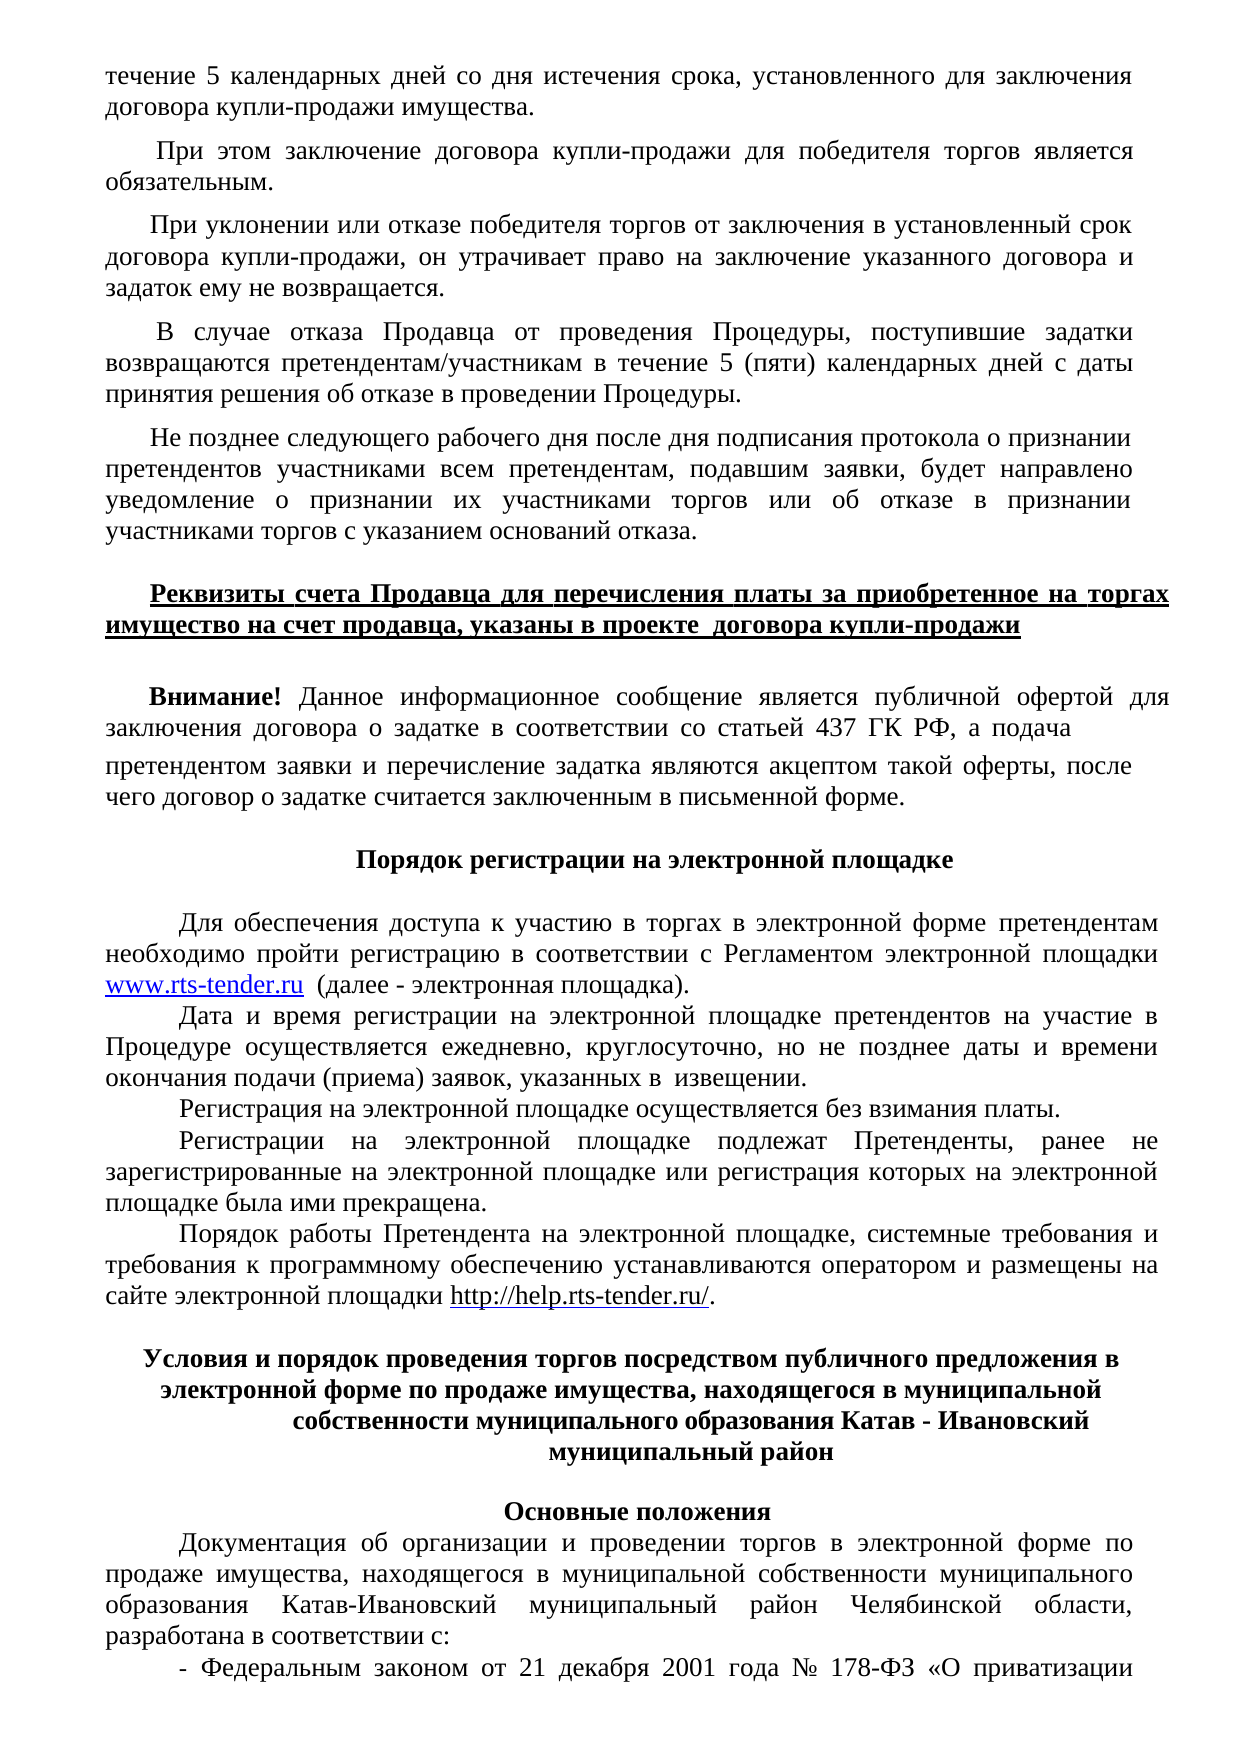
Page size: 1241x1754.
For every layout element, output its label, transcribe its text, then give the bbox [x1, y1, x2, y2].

text Документация об организации и проведении торгов в электронной форме по продаже имущества, находящегося в муниципальной собственности муниципального образования Катав-Ивановский муниципальный район Челябинской области, разработана в соответствии с: [105, 1526, 1133, 1651]
text собственности муниципального образования Катав - Ивановский муниципальный район [213, 1404, 1169, 1466]
text Дата и время регистрации на электронной площадке претендентов на участие в Процедуре осуществляется ежедневно, круглосуточно, но не позднее даты и времени окончания подачи (приема) заявок, указанных в извещении. [105, 999, 1158, 1093]
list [105, 1651, 1133, 1682]
text Не позднее следующего рабочего дня после дня подписания протокола о признании претендентов участниками всем претендентам, подавшим заявки, будет направлено уведомление о признании их участниками торгов или об отказе в признании участниками торгов с указанием оснований отказа. [105, 421, 1133, 545]
text При этом заключение договора купли-продажи для победителя торгов является обязательным. [105, 134, 1133, 196]
text Регистрации на электронной площадке подлежат Претенденты, ранее не зарегистрированные на электронной площадке или регистрация которых на электронной площадке была ими прекращена. [105, 1124, 1158, 1217]
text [105, 59, 1133, 121]
list Основные положения [61, 1497, 1169, 1526]
text Для обеспечения доступа к участию в торгах в электронной форме претендентам необходимо пройти регистрацию в соответствии с Регламентом электронной площадки www.rts-tender.ru (далее - электронная площадка). [105, 906, 1158, 999]
text Внимание! Данное информационное сообщение является публичной офертой для заключения договора о задатке в соответствии со статьей 437 ГК РФ, а подача [105, 680, 1169, 742]
text Реквизиты счета Продавца для перечисления платы за приобретенное на торгах имущество на счет продавца, указаны в проекте договора купли-продажи [105, 577, 1169, 640]
text Порядок работы Претендента на электронной площадке, системные требования и требования к программному обеспечению устанавливаются оператором и размещены на сайте электронной площадки http://help.rts-tender.ru/. [105, 1217, 1159, 1311]
text В случае отказа Продавца от проведения Процедуры, поступившие задатки возвращаются претендентам/участникам в течение 5 (пяти) календарных дней с даты принятия решения об отказе в проведении Процедуры. [105, 314, 1133, 408]
subtitle Условия и порядок проведения торгов посредством публичного предложения в электронной форме по продаже имущества, находящегося в муниципальной [129, 1342, 1132, 1404]
text Регистрация на электронной площадке осуществляется без взимания платы. [179, 1093, 1169, 1124]
subtitle Порядок регистрации на электронной площадке [221, 843, 1088, 874]
text При уклонении или отказе победителя торгов от заключения в установленный срок договора купли-продажи, он утрачивает право на заключение указанного договора и задаток ему не возвращается. [105, 209, 1134, 302]
text претендентом заявки и перечисление задатка являются акцептом такой оферты, после чего договор о задатке считается заключенным в письменной форме. [105, 749, 1133, 812]
